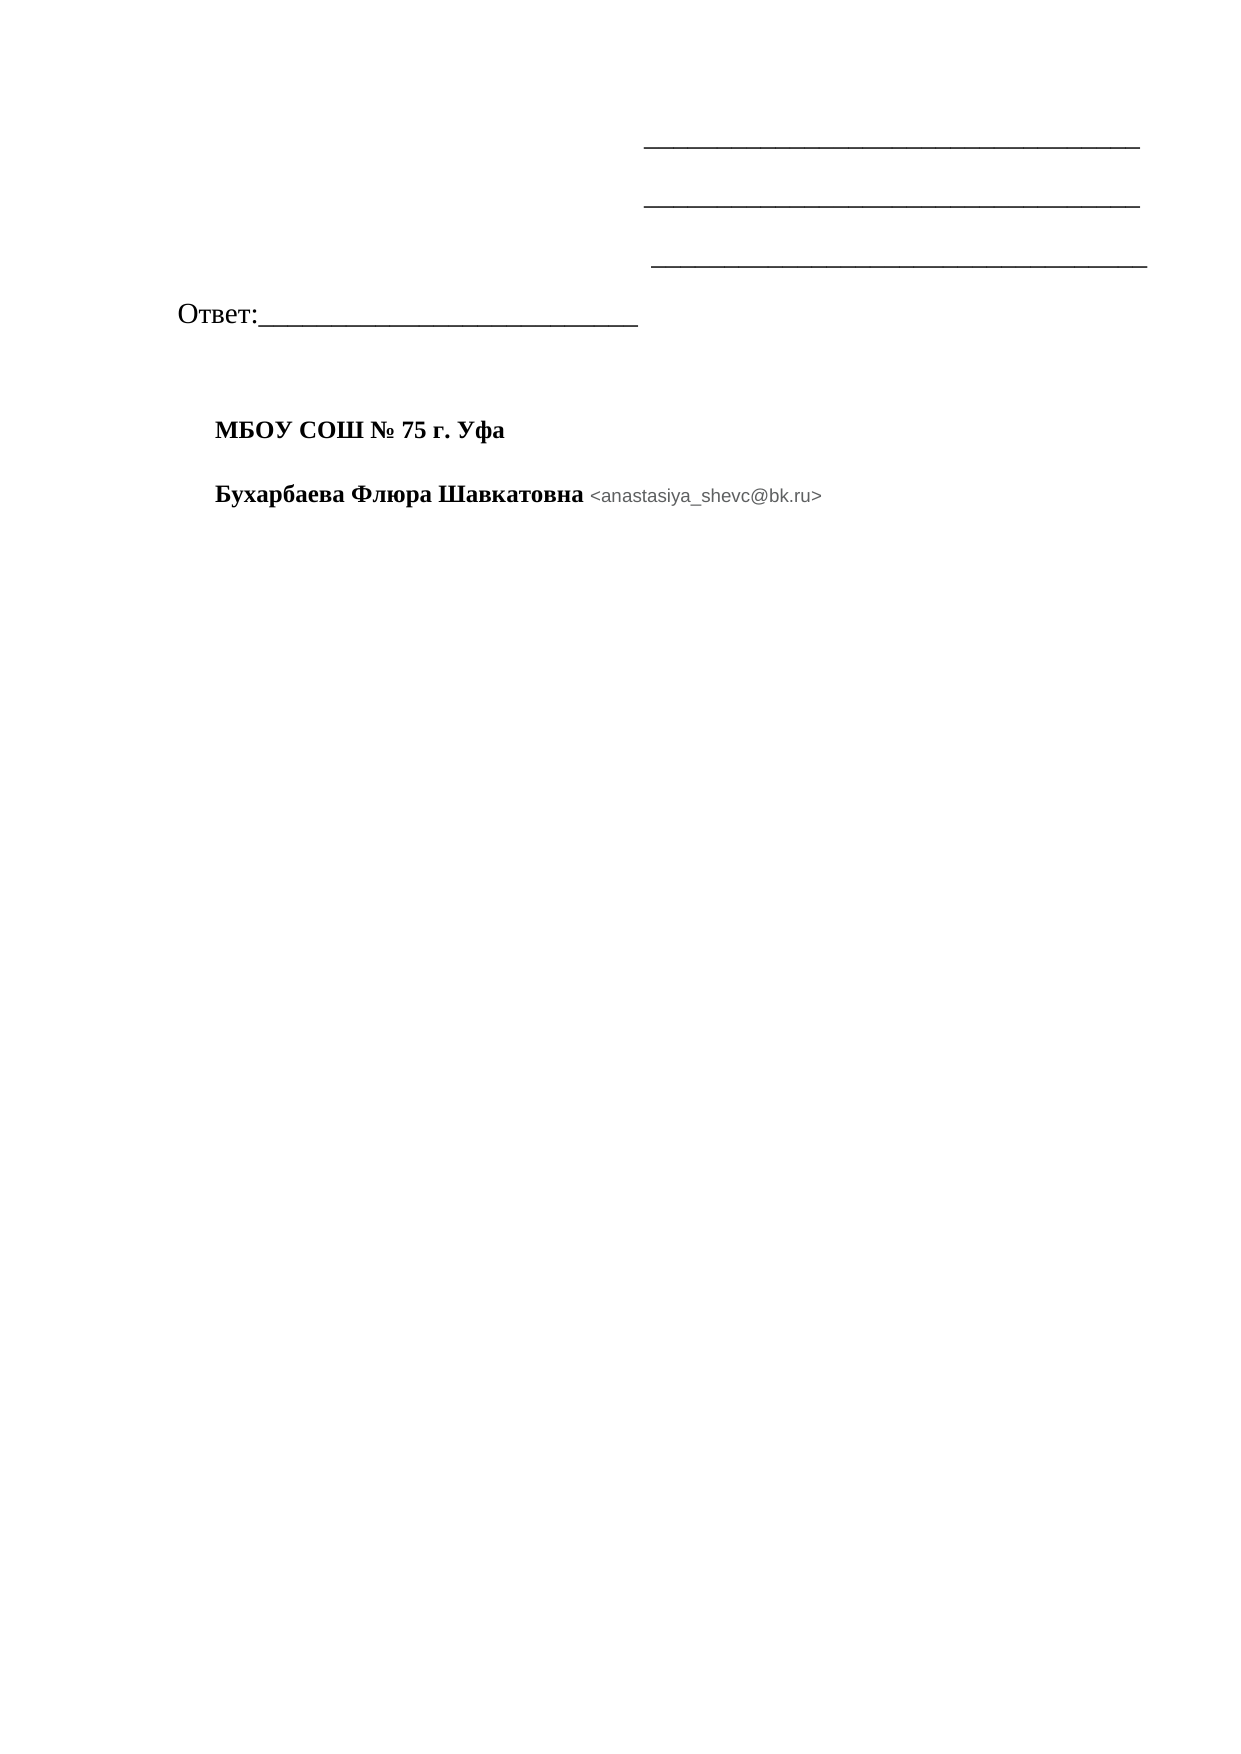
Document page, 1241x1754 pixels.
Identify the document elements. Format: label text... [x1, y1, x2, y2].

text МБОУ СОШ № 75 г. Уфа [215, 415, 1152, 444]
text __________________________________ [177, 118, 1152, 152]
text __________________________________ [177, 177, 1152, 211]
text Ответ:__________________________ [177, 296, 1152, 330]
text Бухарбаева Флюра Шавкатовна <anastasiya_shevc@bk.ru> [215, 479, 1152, 508]
text __________________________________ [177, 237, 1152, 270]
